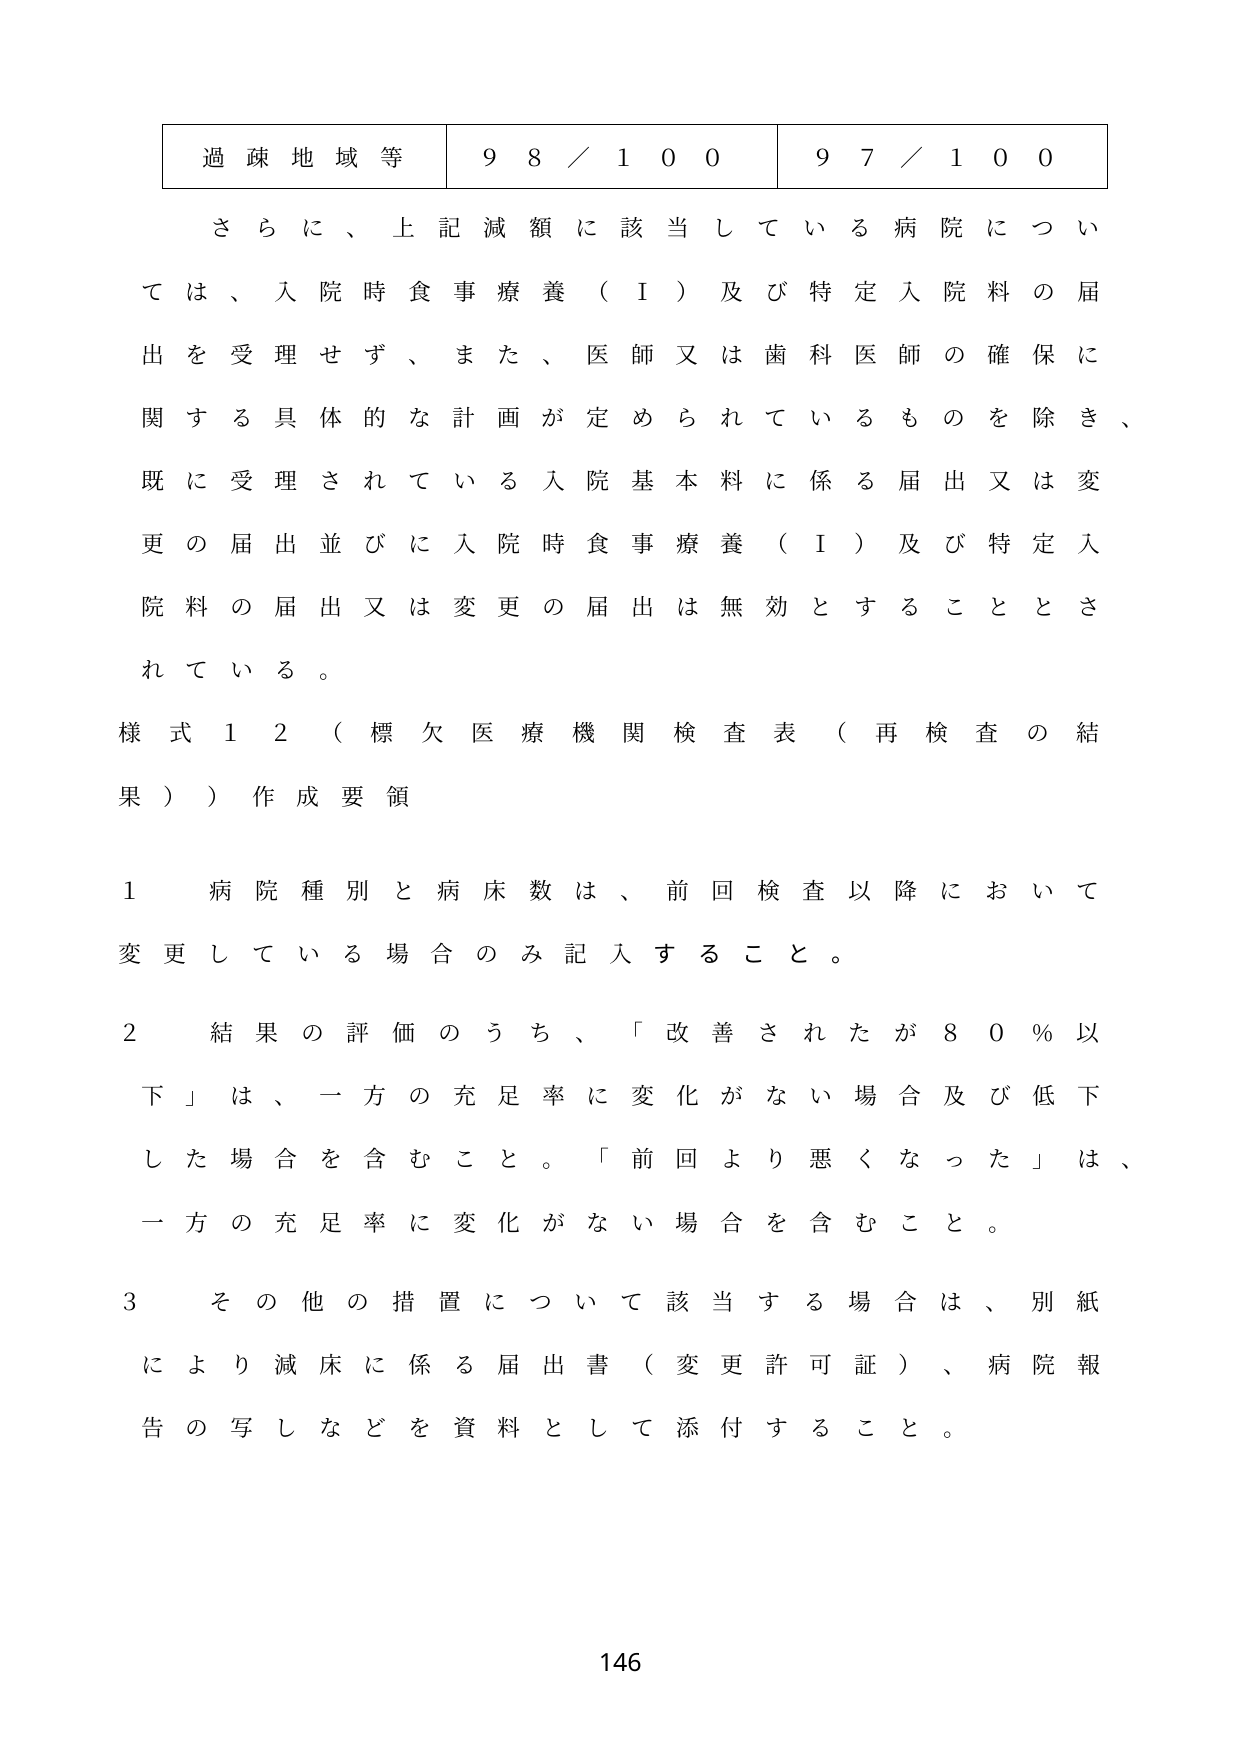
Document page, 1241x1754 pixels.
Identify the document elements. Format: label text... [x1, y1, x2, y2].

text ２ 結果の評価のうち、「改善されたが８０％以下」は、一方の充足率に変化がない場合及び低下した場合を含むこと。「前回より悪くなった」は、一方の充足率に変化がない場合を含むこと。 [118, 1000, 1122, 1253]
table_cell ９８／１００ [447, 125, 777, 188]
text さらに、上記減額に該当している病院については、入院時食事療養（Ⅰ）及び特定入院料の届出を受理せず、また、医師又は歯科医師の確保に関する具体的な計画が定められているものを除き、既に受理されている入院基本料に係る届出又は変更の届出並びに入院時食事療養（Ⅰ）及び特定入院料の届出又は変更の届出は無効とすることとされている。 [118, 195, 1122, 700]
table_cell 過疎地域等 [163, 125, 446, 188]
table_cell ９７／１００ [778, 125, 1107, 188]
text ３ その他の措置について該当する場合は、別紙により減床に係る届出書（変更許可証）、病院報告の写しなどを資料として添付すること。 [118, 1268, 1122, 1458]
text 様式１２（標欠医療機関検査表（再検査の結果））作成要領 [118, 700, 1122, 827]
text １ 病院種別と病床数は、前回検査以降において変更している場合のみ記入すること。 [118, 858, 1122, 984]
